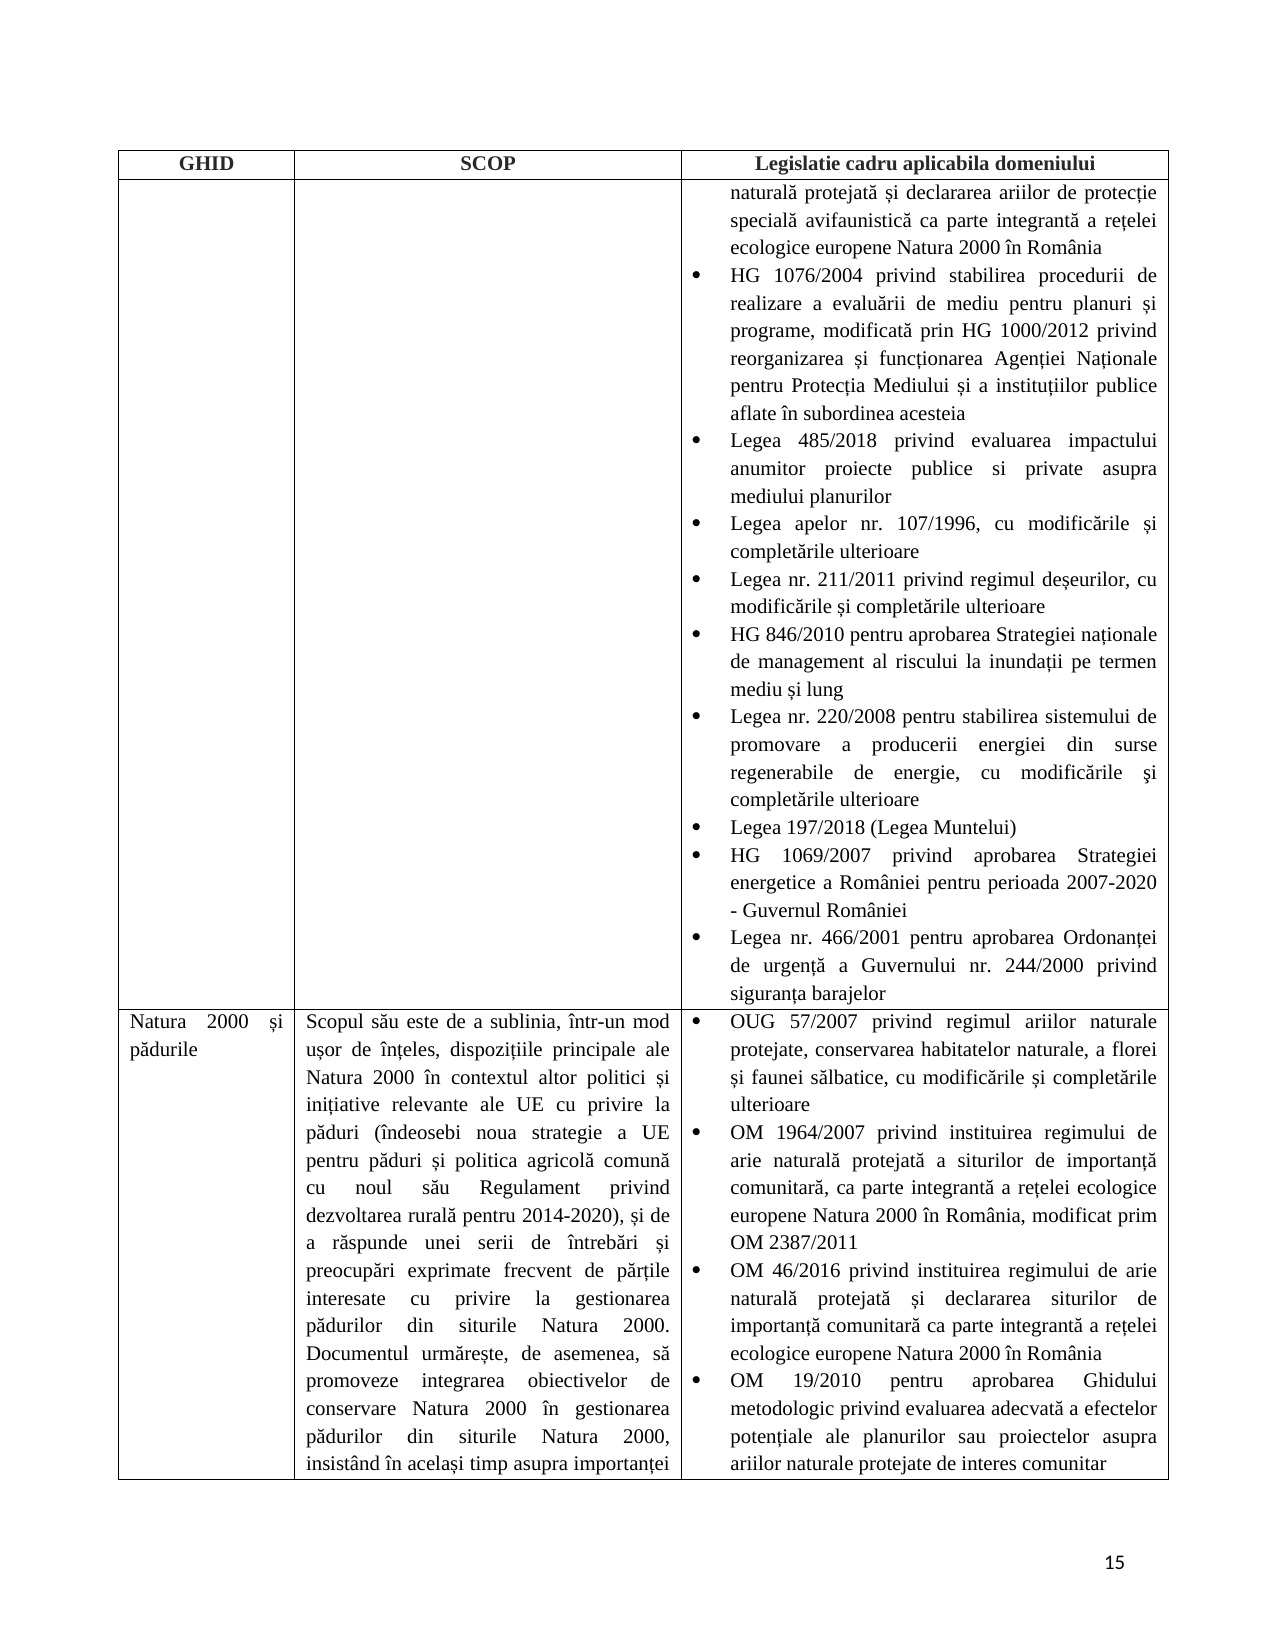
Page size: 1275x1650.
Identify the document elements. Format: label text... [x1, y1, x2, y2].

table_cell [682, 1010, 1168, 1479]
table_header Legislatie cadru aplicabila domeniului [682, 151, 1168, 179]
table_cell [295, 180, 681, 1008]
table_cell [682, 180, 1168, 1008]
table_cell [295, 1010, 681, 1479]
table_header SCOP [295, 151, 681, 179]
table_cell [119, 180, 294, 1008]
table_cell Natura 2000 și pădurile [119, 1010, 294, 1479]
table_header GHID [119, 151, 294, 179]
